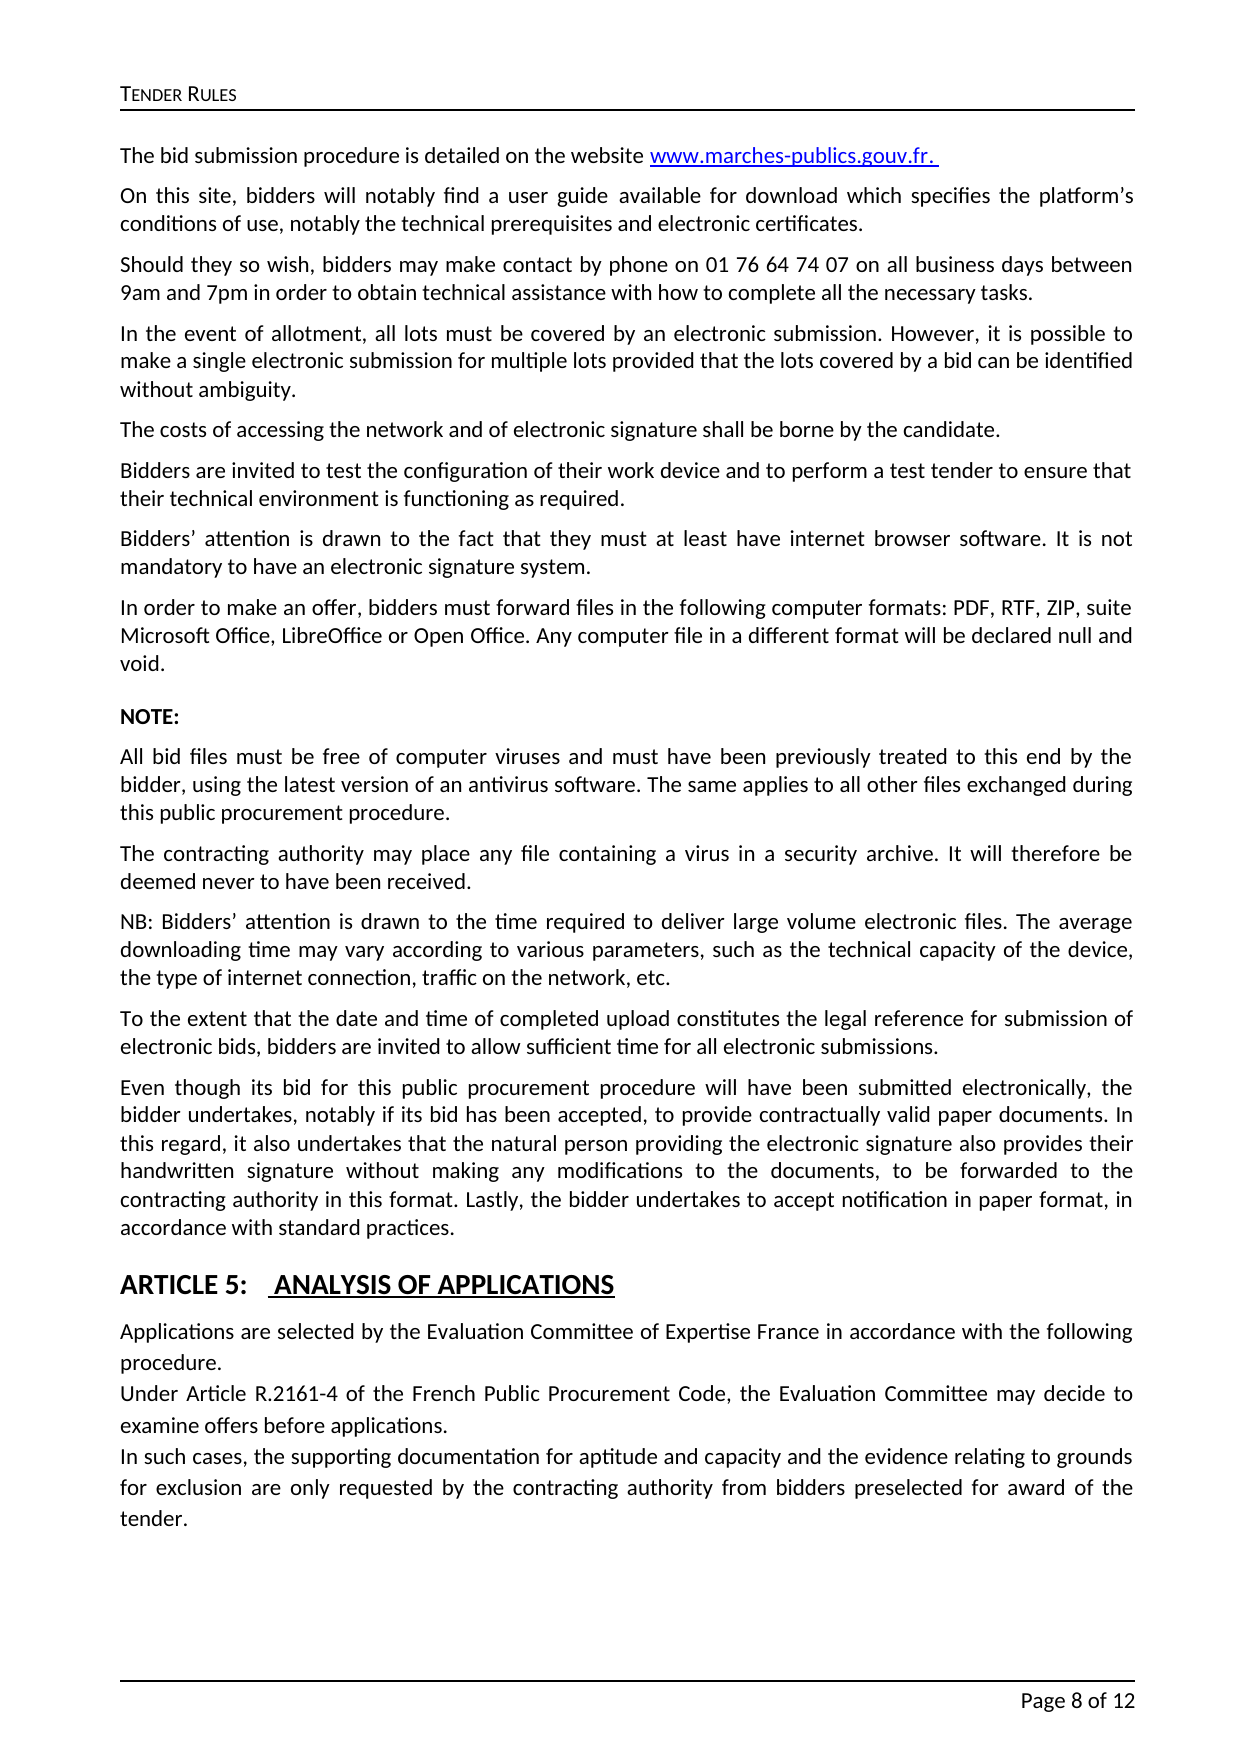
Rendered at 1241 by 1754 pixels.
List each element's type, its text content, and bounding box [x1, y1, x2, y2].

text NOTE: [120, 702, 1135, 730]
text In order to make an offer, bidders must forward files in the following computer formats: PDF, RTF, ZIP, suite Microsoft Office, LibreOffice or Open Office. Any computer file in a different format will be declared null and void. [120, 593, 1135, 677]
text NB: Bidders’ attention is drawn to the time required to deliver large volume electronic files. The average downloading time may vary according to various parameters, such as the technical capacity of the device, the type of internet connection, traffic on the network, etc. [120, 907, 1135, 992]
text The bid submission procedure is detailed on the website www.marches-publics.gouv.fr. [120, 141, 1135, 169]
text In such cases, the supporting documentation for aptitude and capacity and the evidence relating to grounds for exclusion are only requested by the contracting authority from bidders preselected for award of the tender. [120, 1439, 1135, 1533]
text To the extent that the date and time of completed upload constitutes the legal reference for submission of electronic bids, bidders are invited to allow sufficient time for all electronic submissions. [120, 1004, 1135, 1060]
text The contracting authority may place any file containing a virus in a security archive. It will therefore be deemed never to have been received. [120, 839, 1135, 895]
text Bidders’ attention is drawn to the fact that they must at least have internet browser software. It is not mandatory to have an electronic signature system. [120, 524, 1135, 580]
text Even though its bid for this public procurement procedure will have been submitted electronically, the bidder undertakes, notably if its bid has been accepted, to provide contractually valid paper documents. In this regard, it also undertakes that the natural person providing the electronic signature also provides their handwritten signature without making any modifications to the documents, to be forwarded to the contracting authority in this format. Lastly, the bidder undertakes to accept notification in paper format, in accordance with standard practices. [120, 1073, 1135, 1241]
text Applications are selected by the Evaluation Committee of Expertise France in accordance with the following procedure. [120, 1314, 1135, 1376]
text All bid files must be free of computer viruses and must have been previously treated to this end by the bidder, using the latest version of an antivirus software. The same applies to all other files exchanged during this public procurement procedure. [120, 742, 1135, 826]
text In the event of allotment, all lots must be covered by an electronic submission. However, it is possible to make a single electronic submission for multiple lots provided that the lots covered by a bid can be identified without ambiguity. [120, 319, 1135, 403]
text Under Article R.2161-4 of the French Public Procurement Code, the Evaluation Committee may decide to examine offers before applications. [120, 1376, 1135, 1439]
text Bidders are invited to test the configuration of their work device and to perform a test tender to ensure that their technical environment is functioning as required. [120, 456, 1135, 512]
text The costs of accessing the network and of electronic signature shall be borne by the candidate. [120, 415, 1135, 443]
list Analysis of applications [120, 1266, 1135, 1301]
text Should they so wish, bidders may make contact by phone on 01 76 64 74 07 on all business days between 9am and 7pm in order to obtain technical assistance with how to complete all the necessary tasks. [120, 250, 1135, 306]
text On this site, bidders will notably find a user guide available for download which specifies the platform’s conditions of use, notably the technical prerequisites and electronic certificates. [120, 182, 1135, 238]
